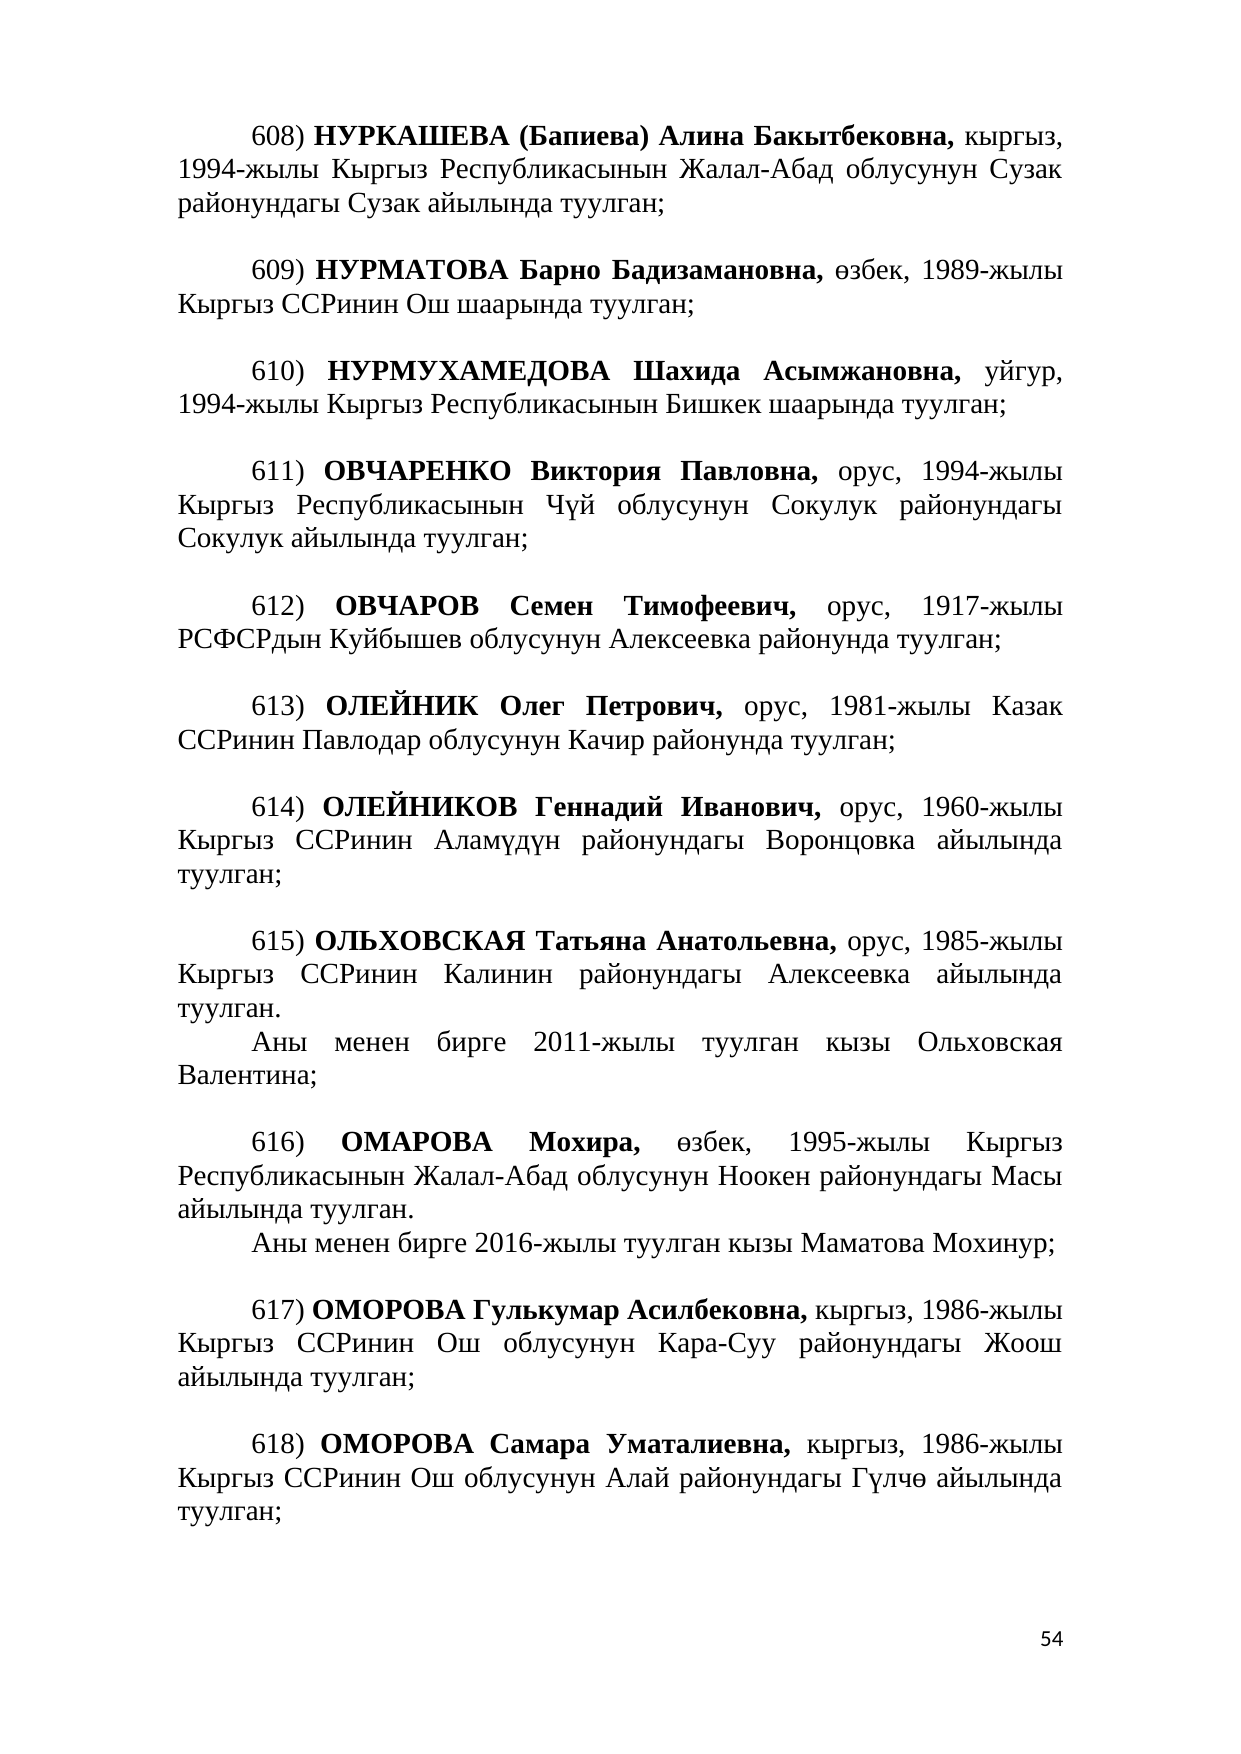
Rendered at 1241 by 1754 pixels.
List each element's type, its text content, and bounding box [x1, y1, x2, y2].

text 613) ОЛЕЙНИК Олег Петрович, орус, 1981-жылы Казак ССРинин Павлодар облусунун Качир районунда туулган; [177, 688, 1063, 755]
text 614) ОЛЕЙНИКОВ Геннадий Иванович, орус, 1960-жылы Кыргыз ССРинин Аламүдүн районундагы Воронцовка айылында туулган; [177, 789, 1063, 889]
text 609) НУРМАТОВА Барно Бадизамановна, өзбек, 1989-жылы Кыргыз ССРинин Ош шаарында туулган; [177, 252, 1063, 319]
text 616) ОМАРОВА Мохира, өзбек, 1995-жылы Кыргыз Республикасынын Жалал-Абад облусунун Ноокен районундагы Масы айылында туулган. [177, 1124, 1063, 1225]
text 612) ОВЧАРОВ Семен Тимофеевич, орус, 1917-жылы РСФСРдын Куйбышев облусунун Алексеевка районунда туулган; [177, 588, 1063, 655]
text 611) ОВЧАРЕНКО Виктория Павловна, орус, 1994-жылы Кыргыз Республикасынын Чүй облусунун Сокулук районундагы Сокулук айылында туулган; [177, 453, 1063, 554]
text 610) НУРМУХАМЕДОВА Шахида Асымжановна, уйгур, 1994-жылы Кыргыз Республикасынын Бишкек шаарында туулган; [177, 353, 1063, 420]
text 615) ОЛЬХОВСКАЯ Татьяна Анатольевна, орус, 1985-жылы Кыргыз ССРинин Калинин районундагы Алексеевка айылында туулган. [177, 923, 1063, 1024]
text 618) ОМОРОВА Самара Уматалиевна, кыргыз, 1986-жылы Кыргыз ССРинин Ош облусунун Алай районундагы Гүлчө айылында туулган; [177, 1426, 1063, 1527]
text Аны менен бирге 2016-жылы туулган кызы Маматова Мохинур; [177, 1225, 1063, 1258]
text 608) НУРКАШЕВА (Бапиева) Алина Бакытбековна, кыргыз, 1994-жылы Кыргыз Республикасынын Жалал-Абад облусунун Сузак районундагы Сузак айылында туулган; [177, 118, 1063, 219]
text 617) ОМОРОВА Гулькумар Асилбековна, кыргыз, 1986-жылы Кыргыз ССРинин Ош облусунун Кара-Суу районундагы Жоош айылында туулган; [177, 1292, 1063, 1393]
text Аны менен бирге 2011-жылы туулган кызы Ольховская Валентина; [177, 1024, 1063, 1091]
